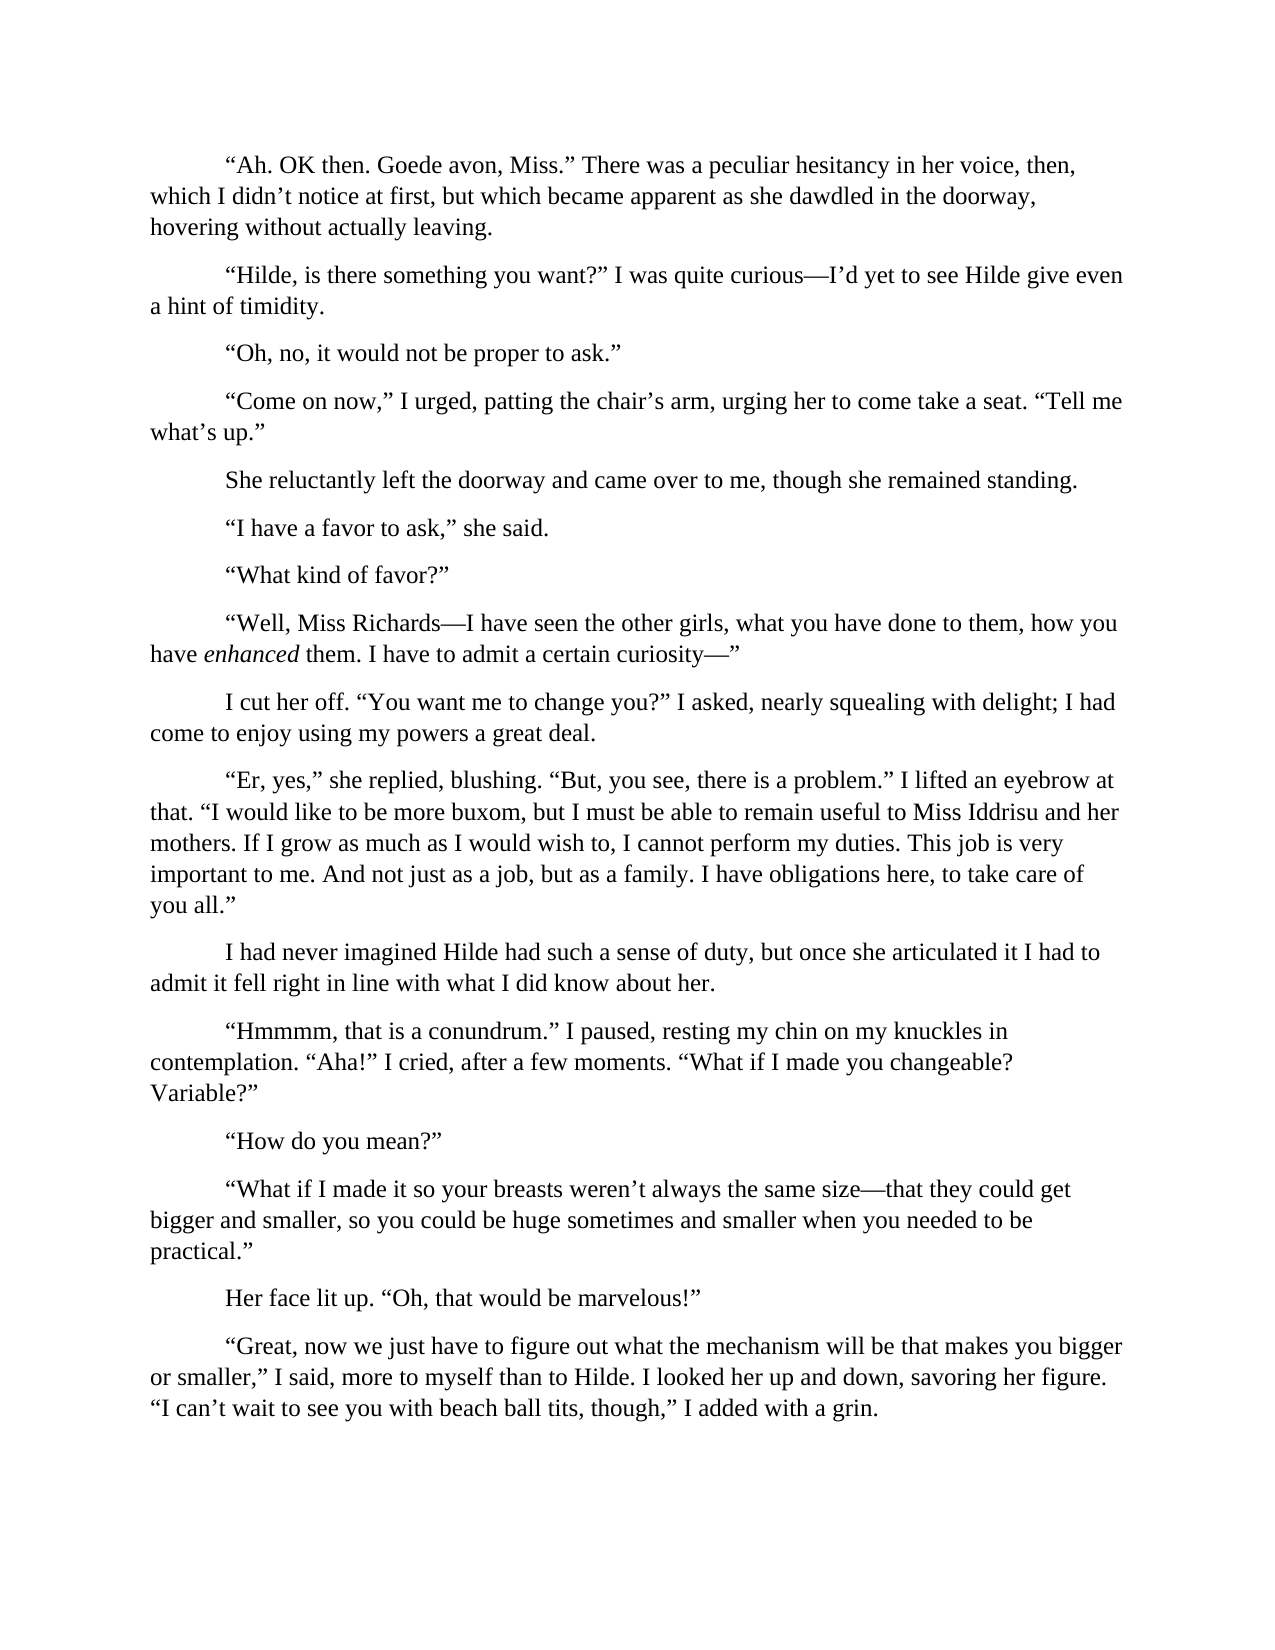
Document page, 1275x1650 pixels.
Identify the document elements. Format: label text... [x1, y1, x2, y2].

text “I have a favor to ask,” she said. [150, 513, 1125, 541]
text “How do you mean?” [150, 1126, 1125, 1155]
text “Oh, no, it would not be proper to ask.” [150, 338, 1125, 367]
text Her face lit up. “Oh, that would be marvelous!” [150, 1283, 1125, 1312]
text “Come on now,” I urged, patting the chair’s arm, urging her to come take a seat. “Tell me what’s up.” [150, 386, 1125, 446]
text “What if I made it so your breasts weren’t always the same size—that they could get bigger and smaller, so you could be huge sometimes and smaller when you needed to be practical.” [150, 1174, 1125, 1264]
text “What kind of favor?” [150, 560, 1125, 589]
text I had never imagined Hilde had such a sense of duty, but once she articulated it I had to admit it fell right in line with what I did know about her. [150, 937, 1125, 997]
text “Well, Miss Richards—I have seen the other girls, what you have done to them, how you have enhanced them. I have to admit a certain curiosity—” [150, 608, 1125, 668]
text “Ah. OK then. Goede avon, Miss.” There was a peculiar hesitancy in her voice, then, which I didn’t notice at first, but which became apparent as she dawdled in the doorway, hovering without actually leaving. [150, 150, 1125, 241]
text She reluctantly left the doorway and came over to me, though she remained standing. [150, 465, 1125, 494]
text “Great, now we just have to figure out what the mechanism will be that makes you bigger or smaller,” I said, more to myself than to Hilde. I looked her up and down, savoring her figure. “I can’t wait to see you with beach ball tits, though,” I added with a grin. [150, 1331, 1125, 1422]
text I cut her off. “You want me to change you?” I asked, nearly squealing with delight; I had come to enjoy using my powers a great deal. [150, 687, 1125, 747]
text “Hilde, is there something you want?” I was quite curious—I’d yet to see Hilde give even a hint of timidity. [150, 260, 1125, 319]
text “Er, yes,” she replied, blushing. “But, you see, there is a problem.” I lifted an eyebrow at that. “I would like to be more buxom, but I must be able to remain useful to Miss Iddrisu and her mothers. If I grow as much as I would wish to, I cannot perform my duties. This job is very important to me. And not just as a job, but as a family. I have obligations here, to take care of you all.” [150, 766, 1125, 918]
text “Hmmmm, that is a conundrum.” I paused, resting my chin on my knuckles in contemplation. “Aha!” I cried, after a few moments. “What if I made you changeable? Variable?” [150, 1016, 1125, 1107]
